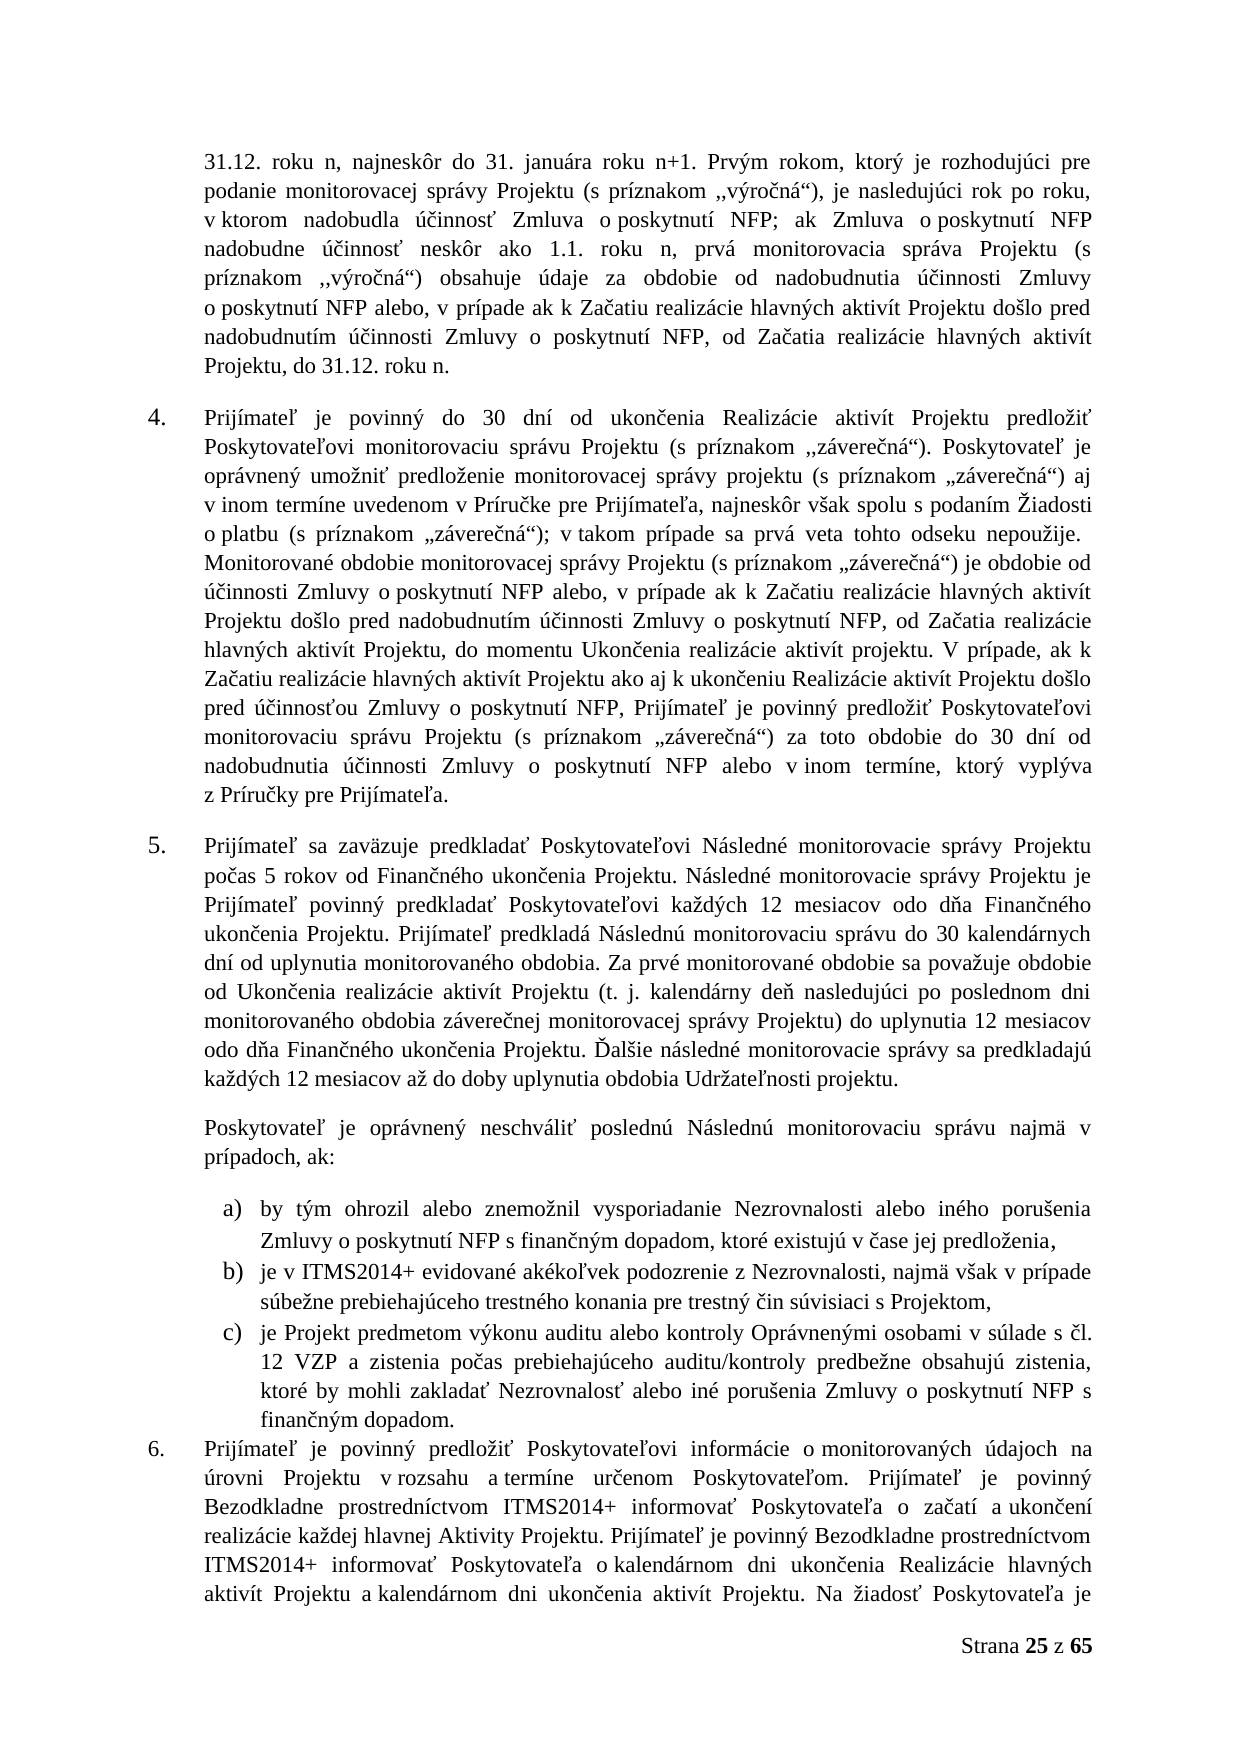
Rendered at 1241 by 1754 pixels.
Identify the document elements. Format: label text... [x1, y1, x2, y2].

text Poskytovateľ je oprávnený neschváliť poslednú Následnú monitorovaciu správu najmä v prípadoch, ak: [204, 1114, 1092, 1170]
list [148, 148, 1092, 378]
list je v ITMS2014+ evidované akékoľvek podozrenie z Nezrovnalosti, najmä však v prípade súbežne prebiehajúceho trestného konania pre trestný čin súvisiaci s Projektom, [223, 1256, 1092, 1314]
list by tým ohrozil alebo znemožnil vysporiadanie Nezrovnalosti alebo iného porušenia Zmluvy o poskytnutí NFP s finančným dopadom, ktoré existujú v čase jej predloženia, [223, 1193, 1092, 1253]
list je Projekt predmetom výkonu auditu alebo kontroly Oprávnenými osobami v súlade s čl. 12 VZP a zistenia počas prebiehajúceho auditu/kontroly predbežne obsahujú zistenia, ktoré by mohli zakladať Nezrovnalosť alebo iné porušenia Zmluvy o poskytnutí NFP s finančným dopadom. [223, 1317, 1092, 1432]
list Prijímateľ sa zaväzuje predkladať Poskytovateľovi Následné monitorovacie správy Projektu počas 5 rokov od Finančného ukončenia Projektu. Následné monitorovacie správy Projektu je Prijímateľ povinný predkladať Poskytovateľovi každých 12 mesiacov odo dňa Finančného ukončenia Projektu. Prijímateľ predkladá Následnú monitorovaciu správu do 30 kalendárnych dní od uplynutia monitorovaného obdobia. Za prvé monitorované obdobie sa považuje obdobie od Ukončenia realizácie aktivít Projektu (t. j. kalendárny deň nasledujúci po poslednom dni monitorovaného obdobia záverečnej monitorovacej správy Projektu) do uplynutia 12 mesiacov odo dňa Finančného ukončenia Projektu. Ďalšie následné monitorovacie správy sa predkladajú každých 12 mesiacov až do doby uplynutia obdobia Udržateľnosti projektu. [148, 831, 1092, 1091]
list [148, 1435, 1092, 1606]
list Prijímateľ je povinný do 30 dní od ukončenia Realizácie aktivít Projektu predložiť Poskytovateľovi monitorovaciu správu Projektu (s príznakom ,,záverečná“). Poskytovateľ je oprávnený umožniť predloženie monitorovacej správy projektu (s príznakom „záverečná“) aj v inom termíne uvedenom v Príručke pre Prijímateľa, najneskôr však spolu s podaním Žiadosti o platbu (s príznakom „záverečná“); v takom prípade sa prvá veta tohto odseku nepoužije. Monitorované obdobie monitorovacej správy Projektu (s príznakom „záverečná“) je obdobie od účinnosti Zmluvy o poskytnutí NFP alebo, v prípade ak k Začatiu realizácie hlavných aktivít Projektu došlo pred nadobudnutím účinnosti Zmluvy o poskytnutí NFP, od Začatia realizácie hlavných aktivít Projektu, do momentu Ukončenia realizácie aktivít projektu. V prípade, ak k Začatiu realizácie hlavných aktivít Projektu ako aj k ukončeniu Realizácie aktivít Projektu došlo pred účinnosťou Zmluvy o poskytnutí NFP, Prijímateľ je povinný predložiť Poskytovateľovi monitorovaciu správu Projektu (s príznakom „záverečná“) za toto obdobie do 30 dní od nadobudnutia účinnosti Zmluvy o poskytnutí NFP alebo v inom termíne, ktorý vyplýva z Príručky pre Prijímateľa. [148, 402, 1092, 807]
